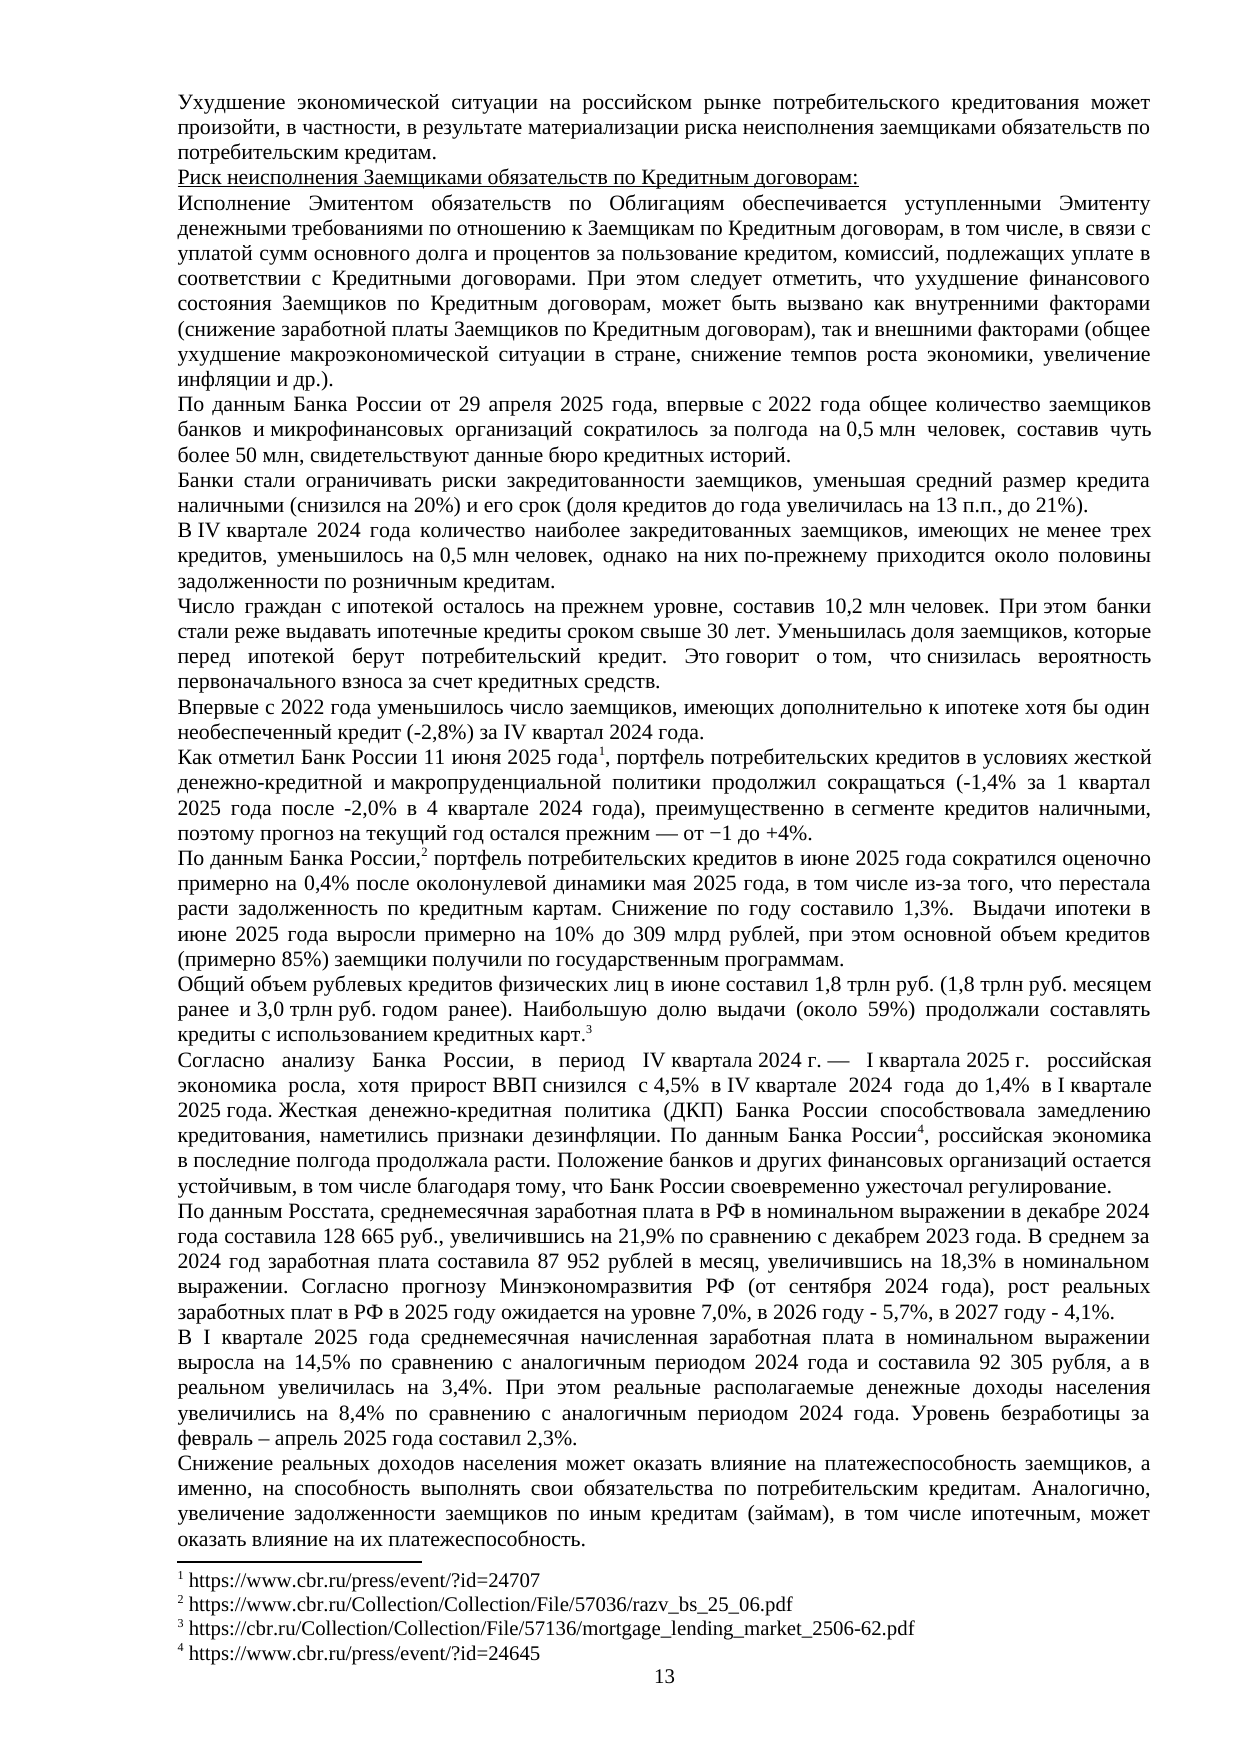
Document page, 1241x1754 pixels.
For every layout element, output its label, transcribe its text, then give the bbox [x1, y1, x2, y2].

text Риск неисполнения Заемщиками обязательств по Кредитным договорам: [177, 164, 1152, 189]
text Как отметил Банк России 11 июня 2025 года, портфель потребительских кредитов в условиях жесткой денежно-кредитной и макропруденциальной политики продолжил сокращаться (-1,4% за 1 квартал 2025 года после -2,0% в 4 квартале 2024 года), преимущественно в сегменте кредитов наличными, поэтому прогноз на текущий год остался прежним — от −1 до +4%. [177, 744, 1152, 845]
text Число граждан с ипотекой осталось на прежнем уровне, составив 10,2 млн человек. При этом банки стали реже выдавать ипотечные кредиты сроком свыше 30 лет. Уменьшилась доля заемщиков, которые перед ипотекой берут потребительский кредит. Это говорит о том, что снизилась вероятность первоначального взноса за счет кредитных средств. [177, 593, 1152, 694]
text По данным Банка России, портфель потребительских кредитов в июне 2025 года сократился оценочно примерно на 0,4% после околонулевой динамики мая 2025 года, в том числе из-за того, что перестала расти задолженность по кредитным картам. Снижение по году составило 1,3%. Выдачи ипотеки в июне 2025 года выросли примерно на 10% до 309 млрд рублей, при этом основной объем кредитов (примерно 85%) заемщики получили по государственным программам. [177, 845, 1152, 971]
text Согласно анализу Банка России, в период IV квартала 2024 г. — I квартала 2025 г. российская экономика росла, хотя прирост ВВП снизился с 4,5% в IV квартале 2024 года до 1,4% в I квартале 2025 года. Жесткая денежно-кредитная политика (ДКП) Банка России способствовала замедлению кредитования, наметились признаки дезинфляции. По данным Банка России, российская экономика в последние полгода продолжала расти. Положение банков и других финансовых организаций остается устойчивым, в том числе благодаря тому, что Банк России своевременно ужесточал регулирование. [177, 1047, 1152, 1198]
text Общий объем рублевых кредитов физических лиц в июне составил 1,8 трлн руб. (1,8 трлн руб. месяцем ранее и 3,0 трлн руб. годом ранее). Наибольшую долю выдачи (около 59%) продолжали составлять кредиты с использованием кредитных карт. [177, 971, 1152, 1047]
text Снижение реальных доходов населения может оказать влияние на платежеспособность заемщиков, а именно, на способность выполнять свои обязательства по потребительским кредитам. Аналогично, увеличение задолженности заемщиков по иным кредитам (займам), в том числе ипотечным, может оказать влияние на их платежеспособность. [177, 1450, 1152, 1551]
text По данным Росстата, среднемесячная заработная плата в РФ в номинальном выражении в декабре 2024 года составила 128 665 руб., увеличившись на 21,9% по сравнению с декабрем 2023 года. В среднем за 2024 год заработная плата составила 87 952 рублей в месяц, увеличившись на 18,3% в номинальном выражении. Согласно прогнозу Минэкономразвития РФ (от сентября 2024 года), рост реальных заработных плат в РФ в 2025 году ожидается на уровне 7,0%, в 2026 году - 5,7%, в 2027 году - 4,1%. [177, 1198, 1152, 1324]
text По данным Банка России от 29 апреля 2025 года, впервые с 2022 года общее количество заемщиков банков и микрофинансовых организаций сократилось за полгода на 0,5 млн человек, составив чуть более 50 млн, свидетельствуют данные бюро кредитных историй. [177, 391, 1152, 467]
text Исполнение Эмитентом обязательств по Облигациям обеспечивается уступленными Эмитенту денежными требованиями по отношению к Заемщикам по Кредитным договорам, в том числе, в связи с уплатой сумм основного долга и процентов за пользование кредитом, комиссий, подлежащих уплате в соответствии с Кредитными договорами. При этом следует отметить, что ухудшение финансового состояния Заемщиков по Кредитным договорам, может быть вызвано как внутренними факторами (снижение заработной платы Заемщиков по Кредитным договорам), так и внешними факторами (общее ухудшение макроэкономической ситуации в стране, снижение темпов роста экономики, увеличение инфляции и др.). [177, 189, 1152, 391]
text Ухудшение экономической ситуации на российском рынке потребительского кредитования может произойти, в частности, в результате материализации риска неисполнения заемщиками обязательств по потребительским кредитам. [177, 89, 1152, 164]
text Банки стали ограничивать риски закредитованности заемщиков, уменьшая средний размер кредита наличными (снизился на 20%) и его срок (доля кредитов до года увеличилась на 13 п.п., до 21%). [177, 467, 1152, 517]
text В IV квартале 2024 года количество наиболее закредитованных заемщиков, имеющих не менее трех кредитов, уменьшилось на 0,5 млн человек, однако на них по-прежнему приходится около половины задолженности по розничным кредитам. [177, 517, 1152, 593]
text Впервые с 2022 года уменьшилось число заемщиков, имеющих дополнительно к ипотеке хотя бы один необеспеченный кредит (-2,8%) за IV квартал 2024 года. [177, 694, 1152, 744]
text В I квартале 2025 года среднемесячная начисленная заработная плата в номинальном выражении выросла на 14,5% по сравнению с аналогичным периодом 2024 года и составила 92 305 рубля, а в реальном увеличилась на 3,4%. При этом реальные располагаемые денежные доходы населения увеличились на 8,4% по сравнению с аналогичным периодом 2024 года. Уровень безработицы за февраль – апрель 2025 года составил 2,3%. [177, 1324, 1152, 1450]
